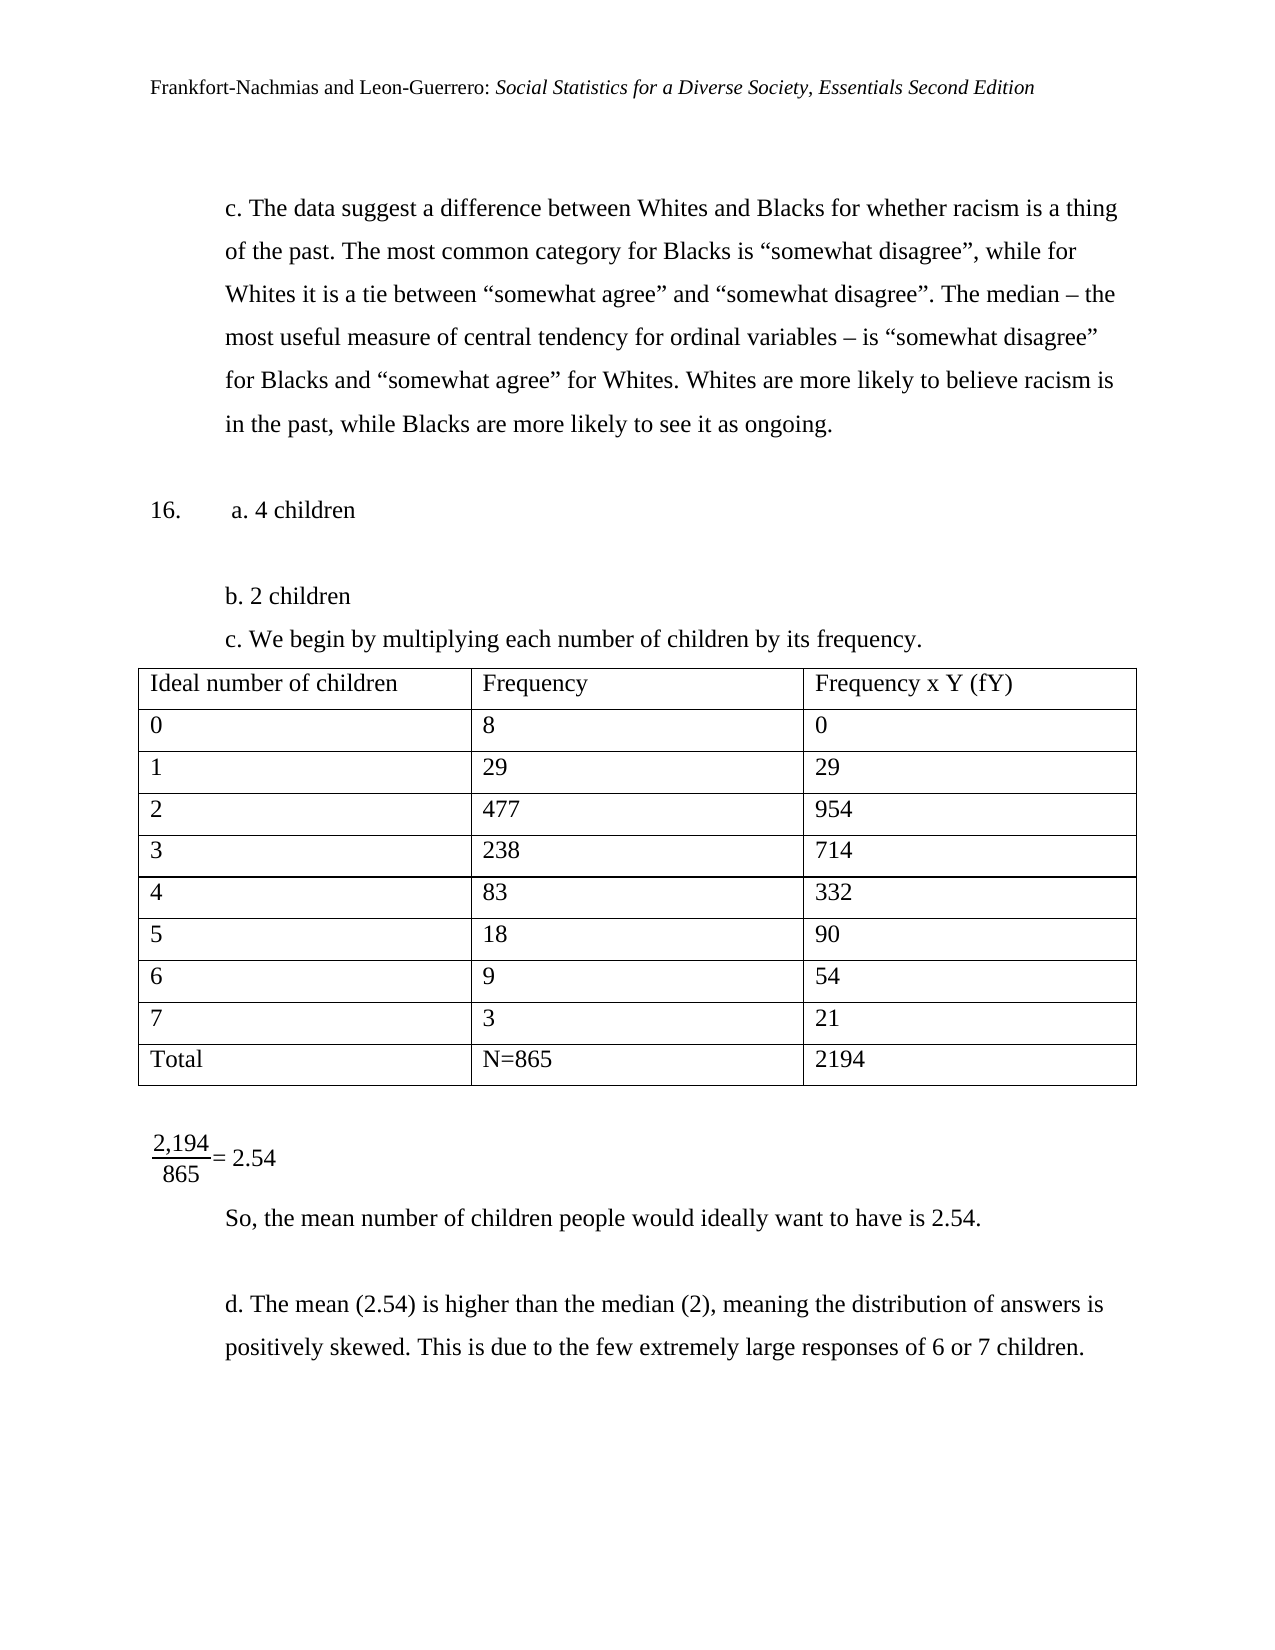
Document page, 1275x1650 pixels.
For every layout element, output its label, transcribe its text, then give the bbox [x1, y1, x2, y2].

table_cell 21 [804, 1003, 1136, 1043]
table_header Frequency [472, 669, 803, 709]
table_cell 90 [804, 919, 1136, 960]
table_header Ideal number of children [139, 669, 471, 709]
table_cell 3 [139, 836, 471, 876]
table_cell N=865 [472, 1045, 803, 1085]
table_cell 954 [804, 794, 1136, 834]
table_cell 5 [139, 919, 471, 960]
table_cell 0 [139, 710, 471, 751]
text 16. a. 4 children [150, 495, 1125, 524]
text c. We begin by multiplying each number of children by its frequency. [150, 624, 1125, 653]
table_cell 238 [472, 836, 803, 876]
table_cell 29 [804, 752, 1136, 793]
table_cell 3 [472, 1003, 803, 1043]
table_cell 29 [472, 752, 803, 793]
table_cell Total [139, 1045, 471, 1085]
table_cell 9 [472, 961, 803, 1002]
text So, the mean number of children people would ideally want to have is 2.54. [150, 1203, 1125, 1231]
table_cell 4 [139, 878, 471, 918]
table_cell 18 [472, 919, 803, 960]
table_cell 7 [139, 1003, 471, 1043]
table_cell 332 [804, 878, 1136, 918]
table_cell 8 [472, 710, 803, 751]
table_cell 0 [804, 710, 1136, 751]
text c. The data suggest a difference between Whites and Blacks for whether racism is a thing of the past. The most common category for Blacks is “somewhat disagree”, while for Whites it is a tie between “somewhat agree” and “somewhat disagree”. The median – the most useful measure of central tendency for ordinal variables – is “somewhat disagree” for Blacks and “somewhat agree” for Whites. Whites are more likely to believe racism is in the past, while Blacks are more likely to see it as ongoing. [225, 193, 1125, 437]
table_cell 83 [472, 878, 803, 918]
table_cell 1 [139, 752, 471, 793]
text b. 2 children [150, 581, 1125, 610]
text d. The mean (2.54) is higher than the median (2), meaning the distribution of answers is positively skewed. This is due to the few extremely large responses of 6 or 7 children. [225, 1289, 1125, 1361]
table_cell 6 [139, 961, 471, 1002]
table_cell 477 [472, 794, 803, 834]
table_cell 2194 [804, 1045, 1136, 1085]
table_cell 2 [139, 794, 471, 834]
text = 2.54 [150, 1129, 1125, 1188]
table_header Frequency x Y (fY) [804, 669, 1136, 709]
table_cell 54 [804, 961, 1136, 1002]
table_cell 714 [804, 836, 1136, 876]
